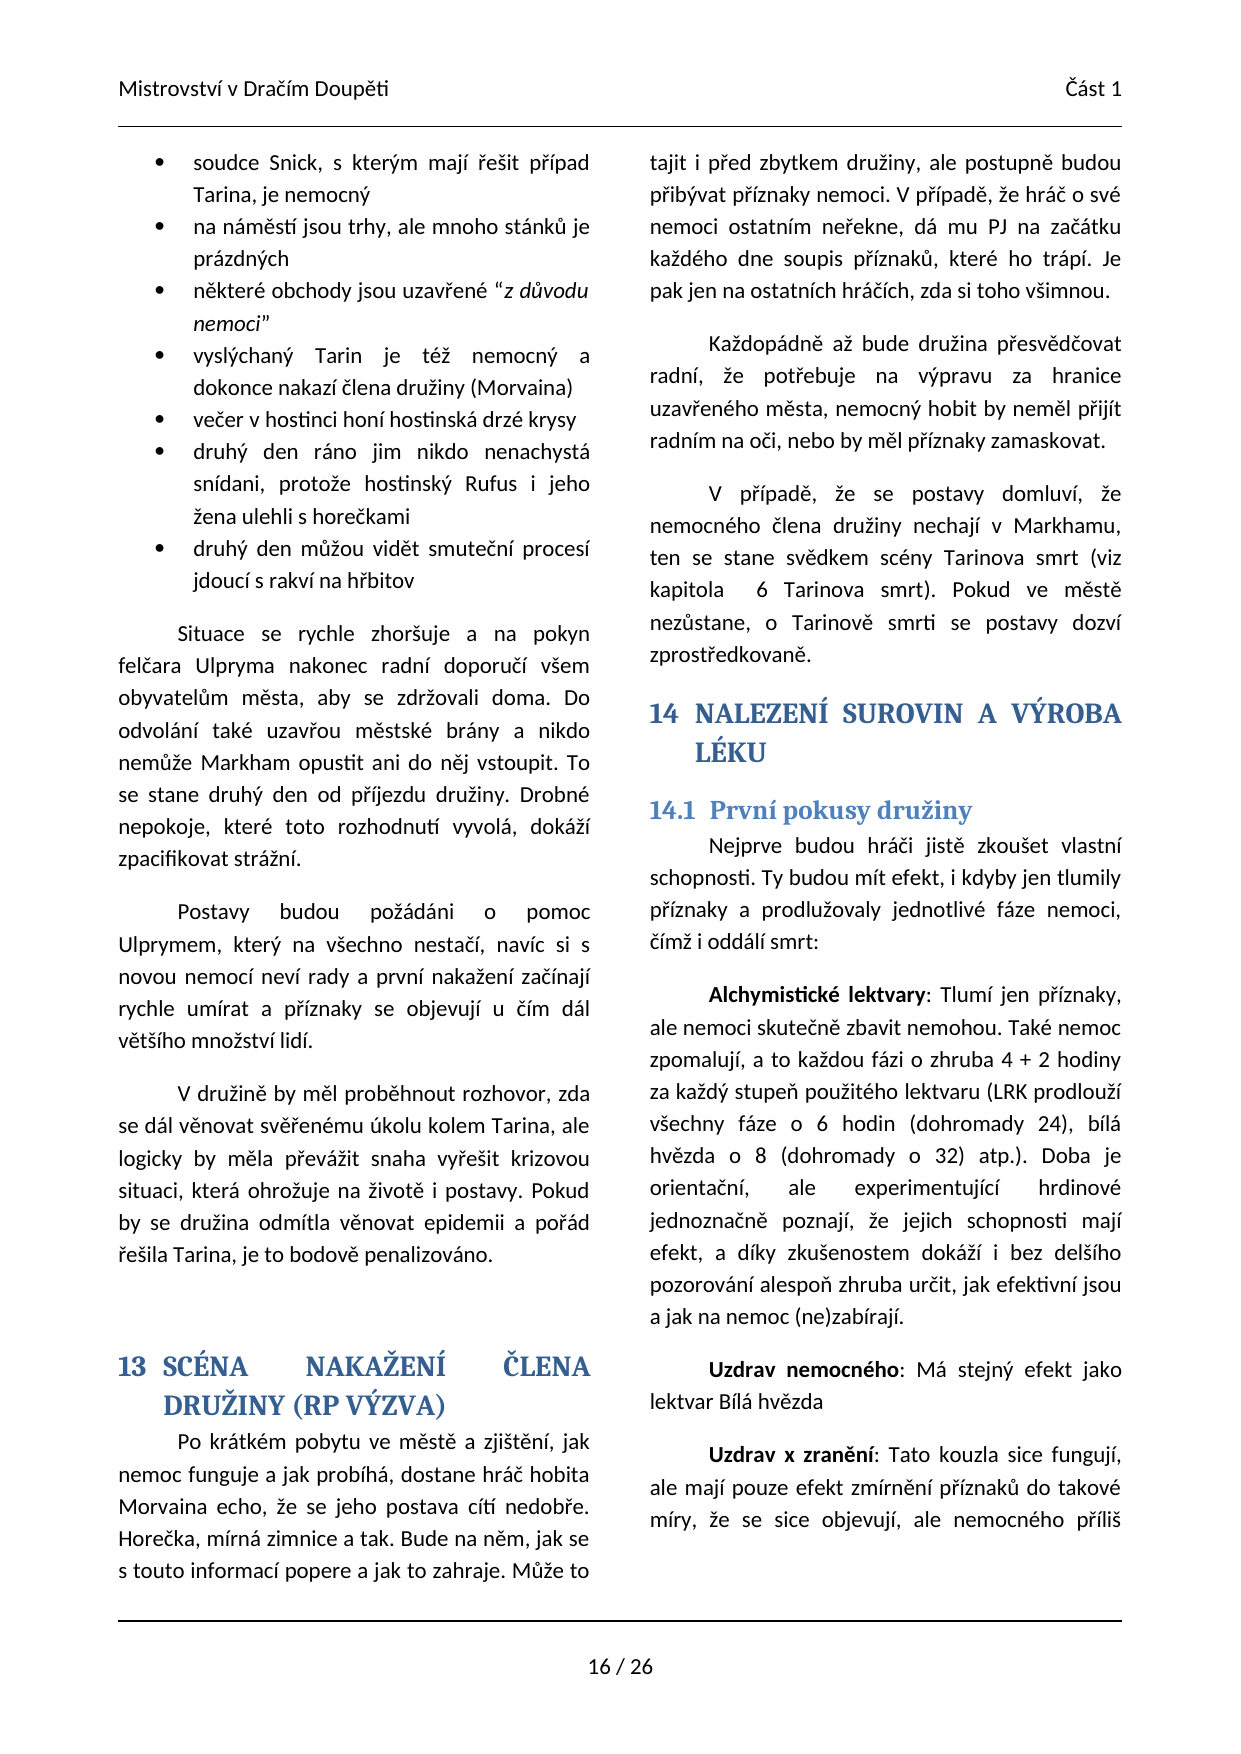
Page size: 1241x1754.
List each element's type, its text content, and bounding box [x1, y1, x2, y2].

text Alchymistické lektvary: Tlumí jen příznaky, ale nemoci skutečně zbavit nemohou. Také nemoc zpomalují, a to každou fázi o zhruba 4 + 2 hodiny za každý stupeň použitého lektvaru (LRK prodlouží všechny fáze o 6 hodin (dohromady 24), bílá hvězda o 8 (dohromady o 32) atp.). Doba je orientační, ale experimentující hrdinové jednoznačně poznají, že jejich schopnosti mají efekt, a díky zkušenostem dokáží i bez delšího pozorování alespoň zhruba určit, jak efektivní jsou a jak na nemoc (ne)zabírají. [649, 980, 1122, 1330]
text Uzdrav nemocného: Má stejný efekt jako lektvar Bílá hvězda [649, 1355, 1122, 1416]
text Postavy budou požádáni o pomoc Ulprymem, který na všechno nestačí, navíc si s novou nemocí neví rady a první nakažení začínají rychle umírat a příznaky se objevují u čím dál většího množství lidí. [118, 897, 591, 1054]
list večer v hostinci honí hostinská drzé krysy [156, 405, 591, 433]
list vyslýchaný Tarin je též nemocný a dokonce nakazí člena družiny (Morvaina) [156, 341, 591, 401]
list soudce Snick, s kterým mají řešit případ Tarina, je nemocný [156, 148, 591, 208]
text Po krátkém pobytu ve městě a zjištění, jak nemoc funguje a jak probíhá, dostane hráč hobita Morvaina echo, že se jeho postava cítí nedobře. Horečka, mírná zimnice a tak. Bude na něm, jak se s touto informací popere a jak to zahraje. Může to tajit i před zbytkem družiny, ale postupně budou přibývat příznaky nemoci. V případě, že hráč o své nemoci ostatním neřekne, dá mu PJ na začátku každého dne soupis příznaků, které ho trápí. Je pak jen na ostatních hráčích, zda si toho všimnou. [649, 148, 1122, 304]
subtitle Nalezení surovin a výroba léku [649, 697, 1122, 769]
list některé obchody jsou uzavřené “z důvodu nemoci” [156, 276, 591, 337]
list druhý den ráno jim nikdo nenachystá snídani, protože hostinský Rufus i jeho žena ulehli s horečkami [156, 437, 591, 530]
text V družině by měl proběhnout rozhovor, zda se dál věnovat svěřenému úkolu kolem Tarina, ale logicky by měla převážit snaha vyřešit krizovou situaci, která ohrožuje na životě i postavy. Pokud by se družina odmítla věnovat epidemii a pořád řešila Tarina, je to bodově penalizováno. [118, 1079, 591, 1268]
text Situace se rychle zhoršuje a na pokyn felčara Ulpryma nakonec radní doporučí všem obyvatelům města, aby se zdržovali doma. Do odvolání také uzavřou městské brány a nikdo nemůže Markham opustit ani do něj vstoupit. To se stane druhý den od příjezdu družiny. Drobné nepokoje, které toto rozhodnutí vyvolá, dokáží zpacifikovat strážní. [118, 619, 591, 872]
subtitle Scéna nakažení člena družiny (RP výzva) [118, 1350, 591, 1422]
text Každopádně až bude družina přesvědčovat radní, že potřebuje na výpravu za hranice uzavřeného města, nemocný hobit by neměl přijít radním na oči, nebo by měl příznaky zamaskovat. [649, 329, 1122, 454]
subtitle První pokusy družiny [649, 795, 1122, 826]
text Po krátkém pobytu ve městě a zjištění, jak nemoc funguje a jak probíhá, dostane hráč hobita Morvaina echo, že se jeho postava cítí nedobře. Horečka, mírná zimnice a tak. Bude na něm, jak se s touto informací popere a jak to zahraje. Může to tajit i před zbytkem družiny, ale postupně budou přibývat příznaky nemoci. V případě, že hráč o své nemoci ostatním neřekne, dá mu PJ na začátku každého dne soupis příznaků, které ho trápí. Je pak jen na ostatních hráčích, zda si toho všimnou. [118, 1427, 591, 1584]
text V případě, že se postavy domluví, že nemocného člena družiny nechají v Markhamu, ten se stane svědkem scény Tarinova smrt (viz kapitola 6 Tarinova smrt). Pokud ve městě nezůstane, o Tarinově smrti se postavy dozví zprostředkovaně. [649, 479, 1122, 668]
list druhý den můžou vidět smuteční procesí jdoucí s rakví na hřbitov [156, 534, 591, 594]
list na náměstí jsou trhy, ale mnoho stánků je prázdných [156, 212, 591, 272]
text Nejprve budou hráči jistě zkoušet vlastní schopnosti. Ty budou mít efekt, i kdyby jen tlumily příznaky a prodlužovaly jednotlivé fáze nemoci, čímž i oddálí smrt: [649, 831, 1122, 955]
